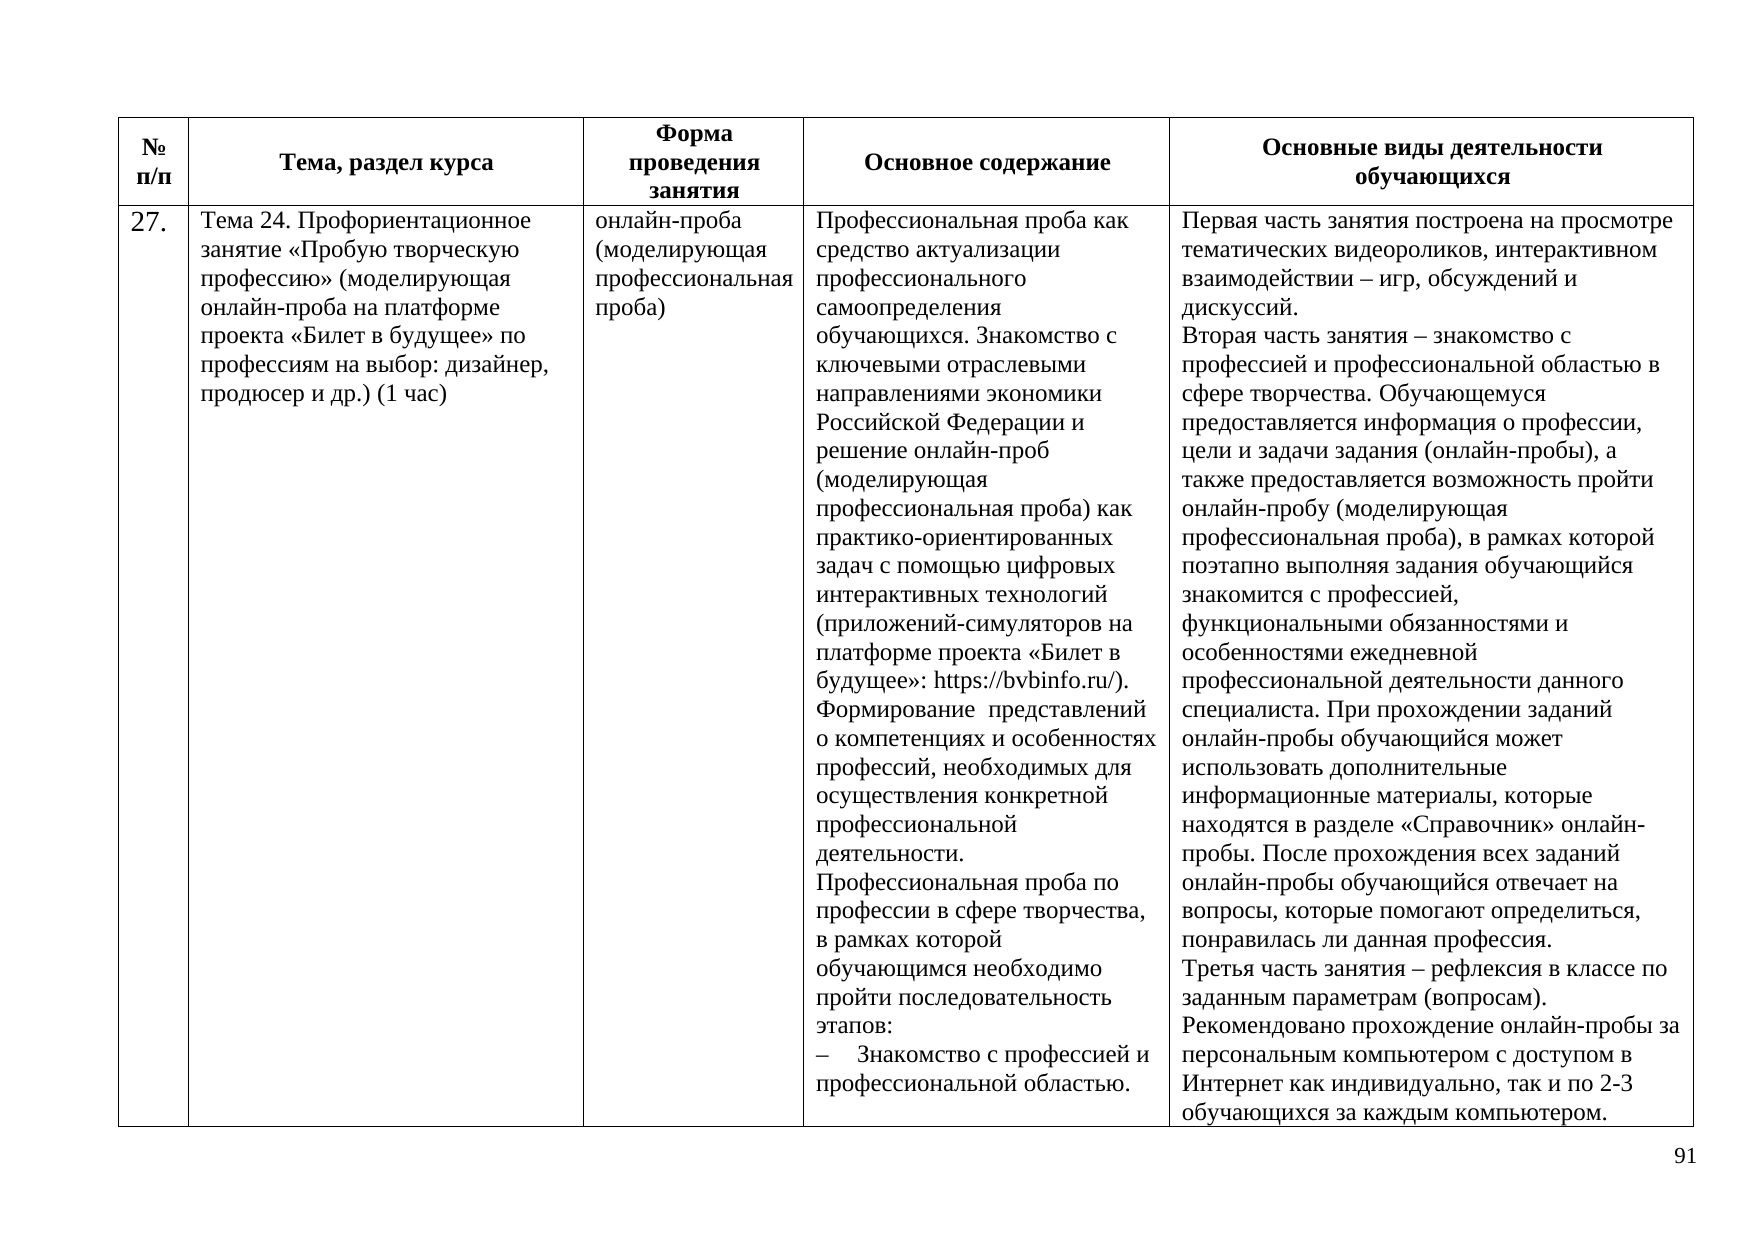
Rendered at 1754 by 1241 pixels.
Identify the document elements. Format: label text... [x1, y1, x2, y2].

table_header Основное содержание [804, 118, 1169, 204]
table_cell Тема 24. Профориентационное занятие «Пробую творческую профессию» (моделирующая онлайн-проба на платформе проекта «Билет в будущее» по профессиям на выбор: дизайнер, продюсер и др.) (1 час) [189, 206, 583, 1126]
table_header Тема, раздел курса [189, 118, 583, 204]
table_cell онлайн-проба (моделирующая профессиональная проба) [584, 206, 803, 1126]
table_header № п/п [119, 118, 188, 204]
table_header Основные виды деятельности обучающихся [1170, 118, 1693, 204]
table_cell Первая часть занятия построена на просмотре тематических видеороликов, интерактивном взаимодействии – игр, обсуждений и дискуссий. Вторая часть занятия – знакомство с профессией и профессиональной областью в сфере творчества. Обучающемуся предоставляется информация о профессии, цели и задачи задания (онлайн-пробы), а также предоставляется возможность пройти онлайн-пробу (моделирующая профессиональная проба), в рамках которой поэтапно выполняя задания обучающийся знакомится с профессией, функциональными обязанностями и особенностями ежедневной профессиональной деятельности данного специалиста. При прохождении заданий онлайн-пробы обучающийся может использовать дополнительные информационные материалы, которые находятся в разделе «Справочник» онлайн- пробы. После прохождения всех заданий онлайн-пробы обучающийся отвечает на вопросы, которые помогают определиться, понравилась ли данная профессия. Третья часть занятия – рефлексия в классе по заданным параметрам (вопросам). Рекомендовано прохождение онлайн-пробы за персональным компьютером с доступом в Интернет как индивидуально, так и по 2-3 обучающихся за каждым компьютером. [1170, 206, 1693, 1126]
table_header Форма проведения занятия [584, 118, 803, 204]
table_cell 27. [119, 206, 188, 1126]
table_cell Профессиональная проба как средство актуализации профессионального самоопределения обучающихся. Знакомство с ключевыми отраслевыми направлениями экономики Российской Федерации и решение онлайн-проб (моделирующая профессиональная проба) как практико-ориентированных задач с помощью цифровых интерактивных технологий (приложений-симуляторов на платформе проекта «Билет в будущее»: https://bvbinfo.ru/). Формирование представлений о компетенциях и особенностях профессий, необходимых для осуществления конкретной профессиональной деятельности. Профессиональная проба по профессии в сфере творчества, в рамках которой обучающимся необходимо пройти последовательность этапов: – Знакомство с профессией и профессиональной областью. [804, 206, 1169, 1126]
